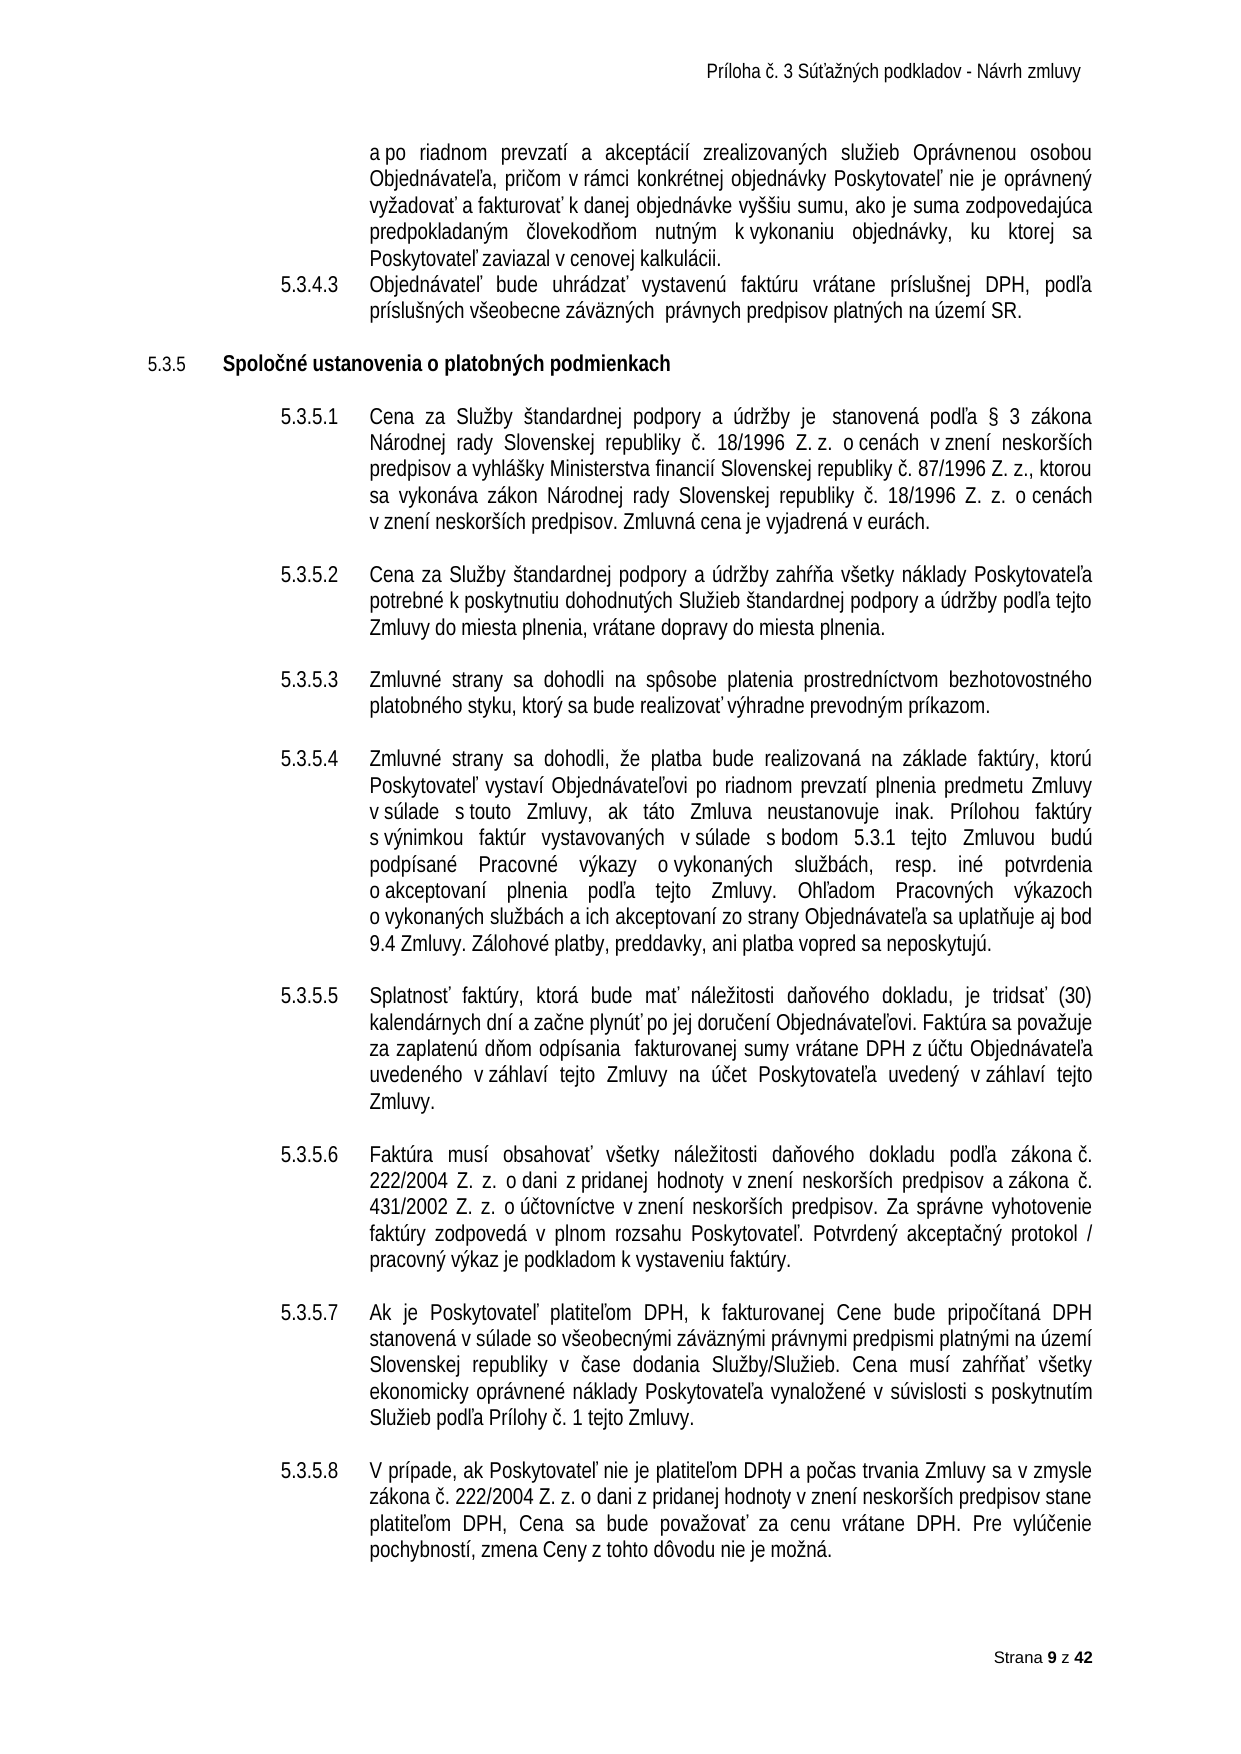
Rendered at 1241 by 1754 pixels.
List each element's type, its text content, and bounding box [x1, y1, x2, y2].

list Faktúra musí obsahovať všetky náležitosti daňového dokladu podľa zákona č. 222/2004 Z. z. o dani z pridanej hodnoty v znení neskorších predpisov a zákona č. 431/2002 Z. z. o účtovníctve v znení neskorších predpisov. Za správne vyhotovenie faktúry zodpovedá v plnom rozsahu Poskytovateľ. Potvrdený akceptačný protokol / pracovný výkaz je podkladom k vystaveniu faktúry. [281, 1141, 1092, 1272]
list V prípade, ak Poskytovateľ nie je platiteľom DPH a počas trvania Zmluvy sa v zmysle zákona č. 222/2004 Z. z. o dani z pridanej hodnoty v znení neskorších predpisov stane platiteľom DPH, Cena sa bude považovať za cenu vrátane DPH. Pre vylúčenie pochybností, zmena Ceny z tohto dôvodu nie je možná. [281, 1457, 1092, 1562]
list Zmluvné strany sa dohodli, že platba bude realizovaná na základe faktúry, ktorú Poskytovateľ vystaví Objednávateľovi po riadnom prevzatí plnenia predmetu Zmluvy v súlade s touto Zmluvy, ak táto Zmluva neustanovuje inak. Prílohou faktúry s výnimkou faktúr vystavovaných v súlade s bodom 5.3.1 tejto Zmluvou budú podpísané Pracovné výkazy o vykonaných službách, resp. iné potvrdenia o akceptovaní plnenia podľa tejto Zmluvy. Ohľadom Pracovných výkazoch o vykonaných službách a ich akceptovaní zo strany Objednávateľa sa uplatňuje aj bod 9.4 Zmluvy. Zálohové platby, preddavky, ani platba vopred sa neposkytujú. [281, 745, 1092, 956]
list Cena za Služby štandardnej podpory a údržby je stanovená podľa § 3 zákona Národnej rady Slovenskej republiky č. 18/1996 Z. z. o cenách v znení neskorších predpisov a vyhlášky Ministerstva financií Slovenskej republiky č. 87/1996 Z. z., ktorou sa vykonáva zákon Národnej rady Slovenskej republiky č. 18/1996 Z. z. o cenách v znení neskorších predpisov. Zmluvná cena je vyjadrená v eurách. [281, 403, 1092, 534]
list Objednávateľ bude uhrádzať vystavenú faktúru vrátane príslušnej DPH, podľa príslušných všeobecne záväzných právnych predpisov platných na území SR. [281, 271, 1092, 323]
list Ak je Poskytovateľ platiteľom DPH, k fakturovanej Cene bude pripočítaná DPH stanovená v súlade so všeobecnými záväznými právnymi predpismi platnými na území Slovenskej republiky v čase dodania Služby/Služieb. Cena musí zahŕňať všetky ekonomicky oprávnené náklady Poskytovateľa vynaložené v súvislosti s poskytnutím Služieb podľa Prílohy č. 1 tejto Zmluvy. [281, 1299, 1092, 1430]
list Splatnosť faktúry, ktorá bude mať náležitosti daňového dokladu, je tridsať (30) kalendárnych dní a začne plynúť po jej doručení Objednávateľovi. Faktúra sa považuje za zaplatenú dňom odpísania fakturovanej sumy vrátane DPH z účtu Objednávateľa uvedeného v záhlaví tejto Zmluvy na účet Poskytovateľa uvedený v záhlaví tejto Zmluvy. [281, 982, 1092, 1114]
list Zmluvné strany sa dohodli na spôsobe platenia prostredníctvom bezhotovostného platobného styku, ktorý sa bude realizovať výhradne prevodným príkazom. [281, 666, 1092, 719]
list Cena za Služby štandardnej podpory a údržby zahŕňa všetky náklady Poskytovateľa potrebné k poskytnutiu dohodnutých Služieb štandardnej podpory a údržby podľa tejto Zmluvy do miesta plnenia, vrátane dopravy do miesta plnenia. [281, 561, 1092, 640]
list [281, 139, 1092, 271]
list Spoločné ustanovenia o platobných podmienkach [148, 350, 1092, 376]
